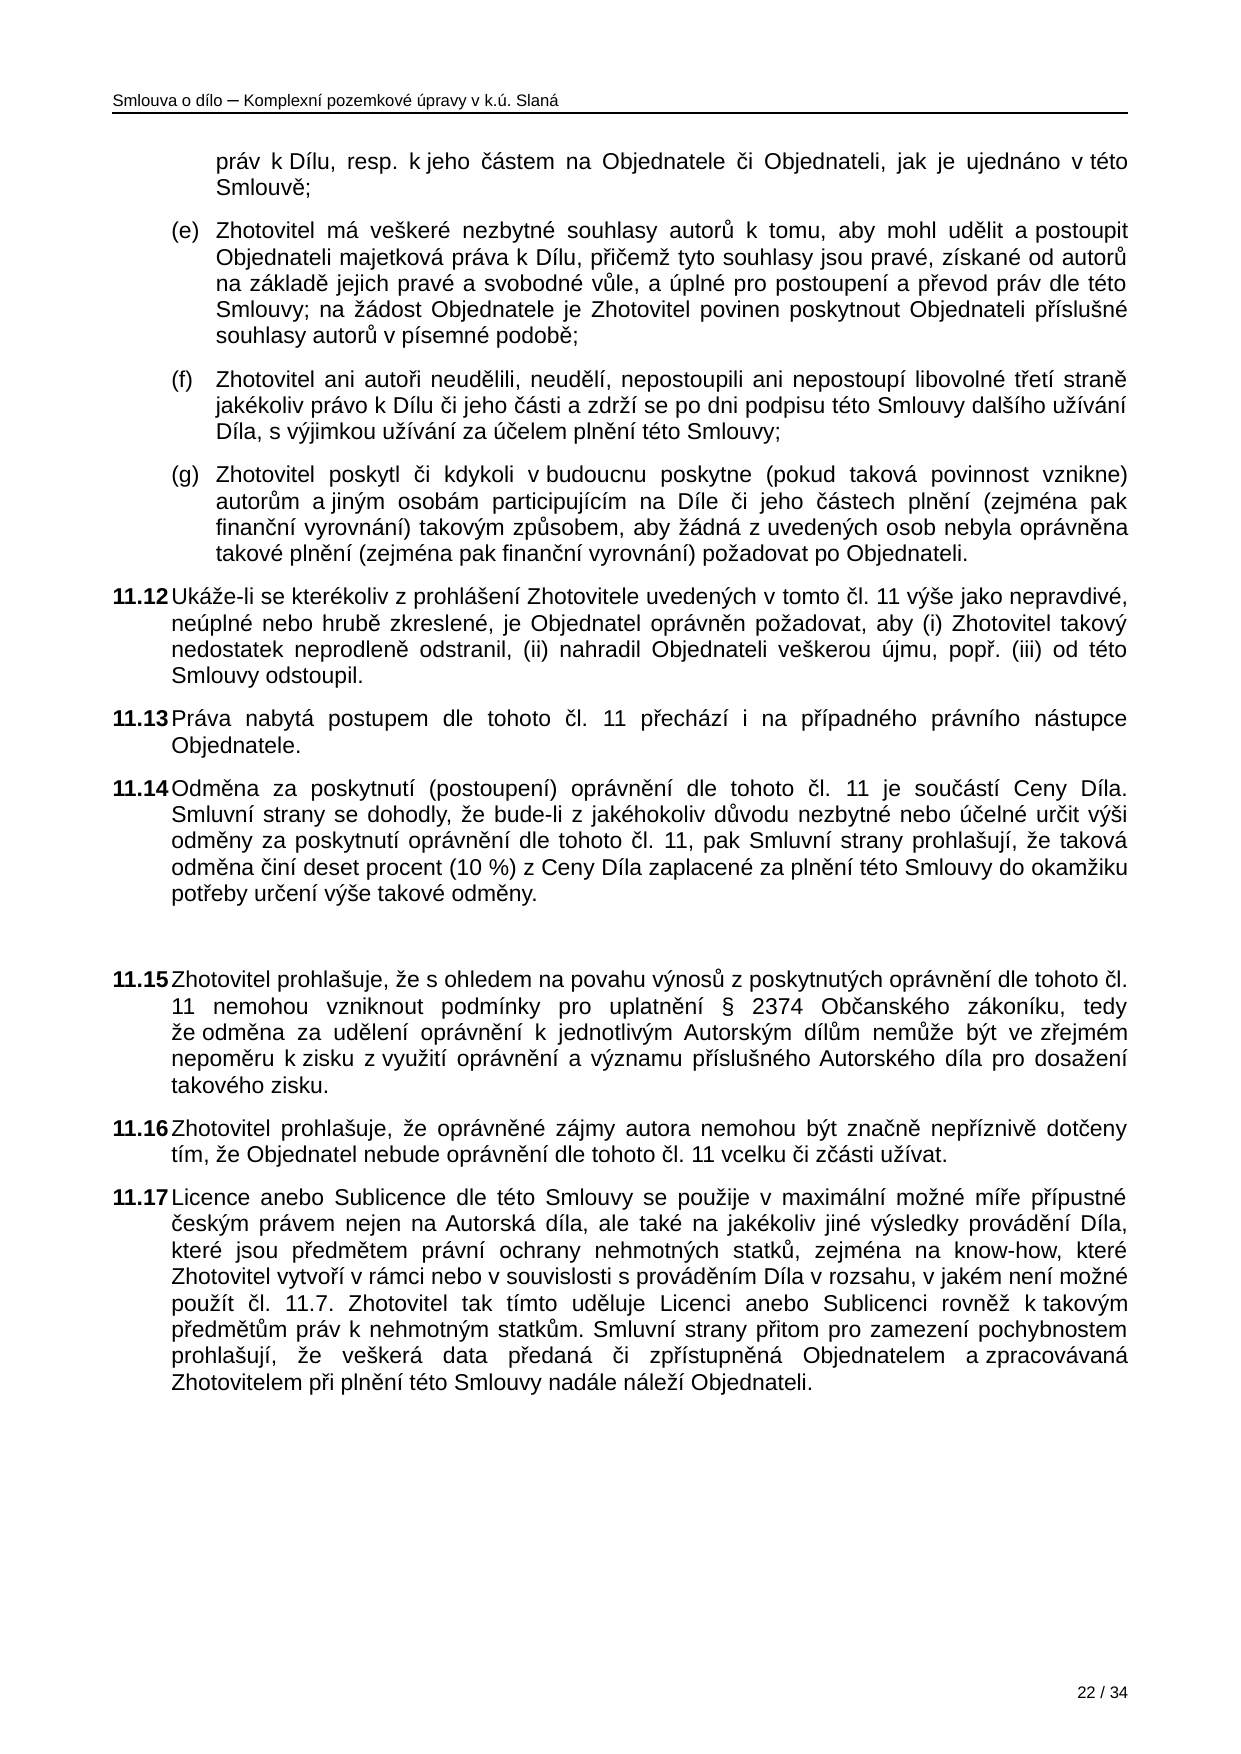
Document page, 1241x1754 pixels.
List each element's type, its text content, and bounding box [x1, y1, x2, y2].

text Odměna za poskytnutí (postoupení) oprávnění dle tohoto čl. 11 je součástí Ceny Díla. Smluvní strany se dohodly, že bude-li z jakéhokoliv důvodu nezbytné nebo účelné určit výši odměny za poskytnutí oprávnění dle tohoto čl. 11, pak Smluvní strany prohlašují, že taková odměna činí deset procent (10 %) z Ceny Díla zaplacené za plnění této Smlouvy do okamžiku potřeby určení výše takové odměny. [112, 775, 1128, 907]
text Zhotovitel poskytl či kdykoli v budoucnu poskytne (pokud taková povinnost vznikne) autorům a jiným osobám participujícím na Díle či jeho částech plnění (zejména pak finanční vyrovnání) takovým způsobem, aby žádná z uvedených osob nebyla oprávněna takové plnění (zejména pak finanční vyrovnání) požadovat po Objednateli. [171, 461, 1128, 567]
text Licence anebo Sublicence dle této Smlouvy se použije v maximální možné míře přípustné českým právem nejen na Autorská díla, ale také na jakékoliv jiné výsledky provádění Díla, které jsou předmětem právní ochrany nehmotných statků, zejména na know-how, které Zhotovitel vytvoří v rámci nebo v souvislosti s prováděním Díla v rozsahu, v jakém není možné použít čl. 11.7. Zhotovitel tak tímto uděluje Licenci anebo Sublicenci rovněž k takovým předmětům práv k nehmotným statkům. Smluvní strany přitom pro zamezení pochybnostem prohlašují, že veškerá data předaná či zpřístupněná Objednatelem a zpracovávaná Zhotovitelem při plnění této Smlouvy nadále náleží Objednateli. [112, 1184, 1128, 1395]
text Zhotovitel ani autoři neudělili, neudělí, nepostoupili ani nepostoupí libovolné třetí straně jakékoliv právo k Dílu či jeho části a zdrží se po dni podpisu této Smlouvy dalšího užívání Díla, s výjimkou užívání za účelem plnění této Smlouvy; [171, 366, 1128, 444]
text Zhotovitel prohlašuje, že s ohledem na povahu výnosů z poskytnutých oprávnění dle tohoto čl. 11 nemohou vzniknout podmínky pro uplatnění § 2374 Občanského zákoníku, tedy že odměna za udělení oprávnění k jednotlivým Autorským dílům nemůže být ve zřejmém nepoměru k zisku z využití oprávnění a významu příslušného Autorského díla pro dosažení takového zisku. [112, 966, 1128, 1098]
text Zhotovitel má veškeré nezbytné souhlasy autorů k tomu, aby mohl udělit a postoupit Objednateli majetková práva k Dílu, přičemž tyto souhlasy jsou pravé, získané od autorů na základě jejich pravé a svobodné vůle, a úplné pro postoupení a převod práv dle této Smlouvy; na žádost Objednatele je Zhotovitel povinen poskytnout Objednateli příslušné souhlasy autorů v písemné podobě; [171, 217, 1128, 349]
text Práva nabytá postupem dle tohoto čl. 11 přechází i na případného právního nástupce Objednatele. [112, 705, 1128, 758]
text Ukáže-li se kterékoliv z prohlášení Zhotovitele uvedených v tomto čl. 11 výše jako nepravdivé, neúplné nebo hrubě zkreslené, je Objednatel oprávněn požadovat, aby (i) Zhotovitel takový nedostatek neprodleně odstranil, (ii) nahradil Objednateli veškerou újmu, popř. (iii) od této Smlouvy odstoupil. [112, 583, 1128, 689]
text Zhotovitel prohlašuje, že oprávněné zájmy autora nemohou být značně nepříznivě dotčeny tím, že Objednatel nebude oprávnění dle tohoto čl. 11 vcelku či zčásti užívat. [112, 1115, 1128, 1167]
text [171, 148, 1128, 200]
